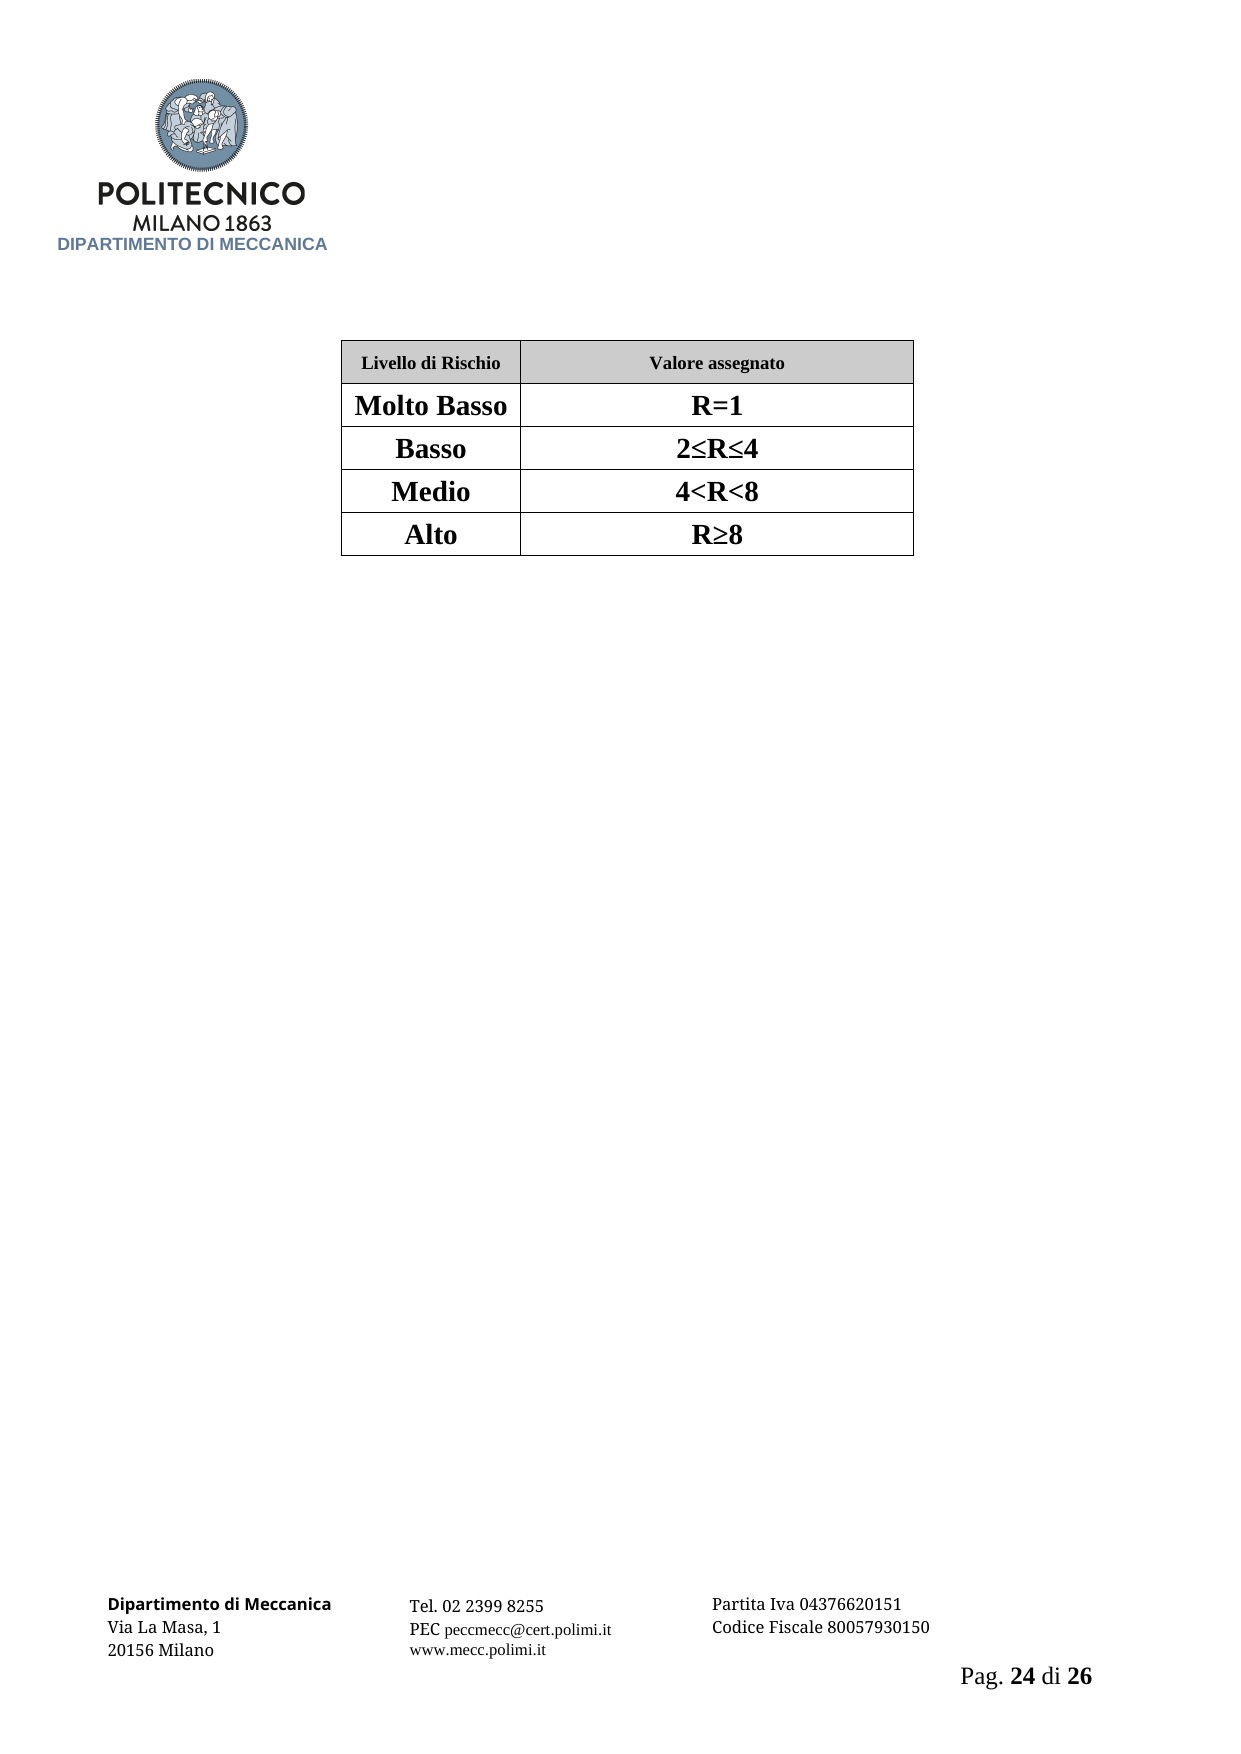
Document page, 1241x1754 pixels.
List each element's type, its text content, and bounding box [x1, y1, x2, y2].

picture [98, 79, 305, 231]
table_cell R≥8 [521, 513, 913, 555]
table_header Livello di Rischio [342, 341, 520, 383]
table_cell Medio [342, 470, 520, 512]
table_cell Molto Basso [342, 384, 520, 426]
table_cell R=1 [521, 384, 913, 426]
table_cell 4<R<8 [521, 470, 913, 512]
table_header Valore assegnato [521, 341, 913, 383]
table_cell Basso [342, 427, 520, 469]
table_cell Alto [342, 513, 520, 555]
table_cell 2≤R≤4 [521, 427, 913, 469]
